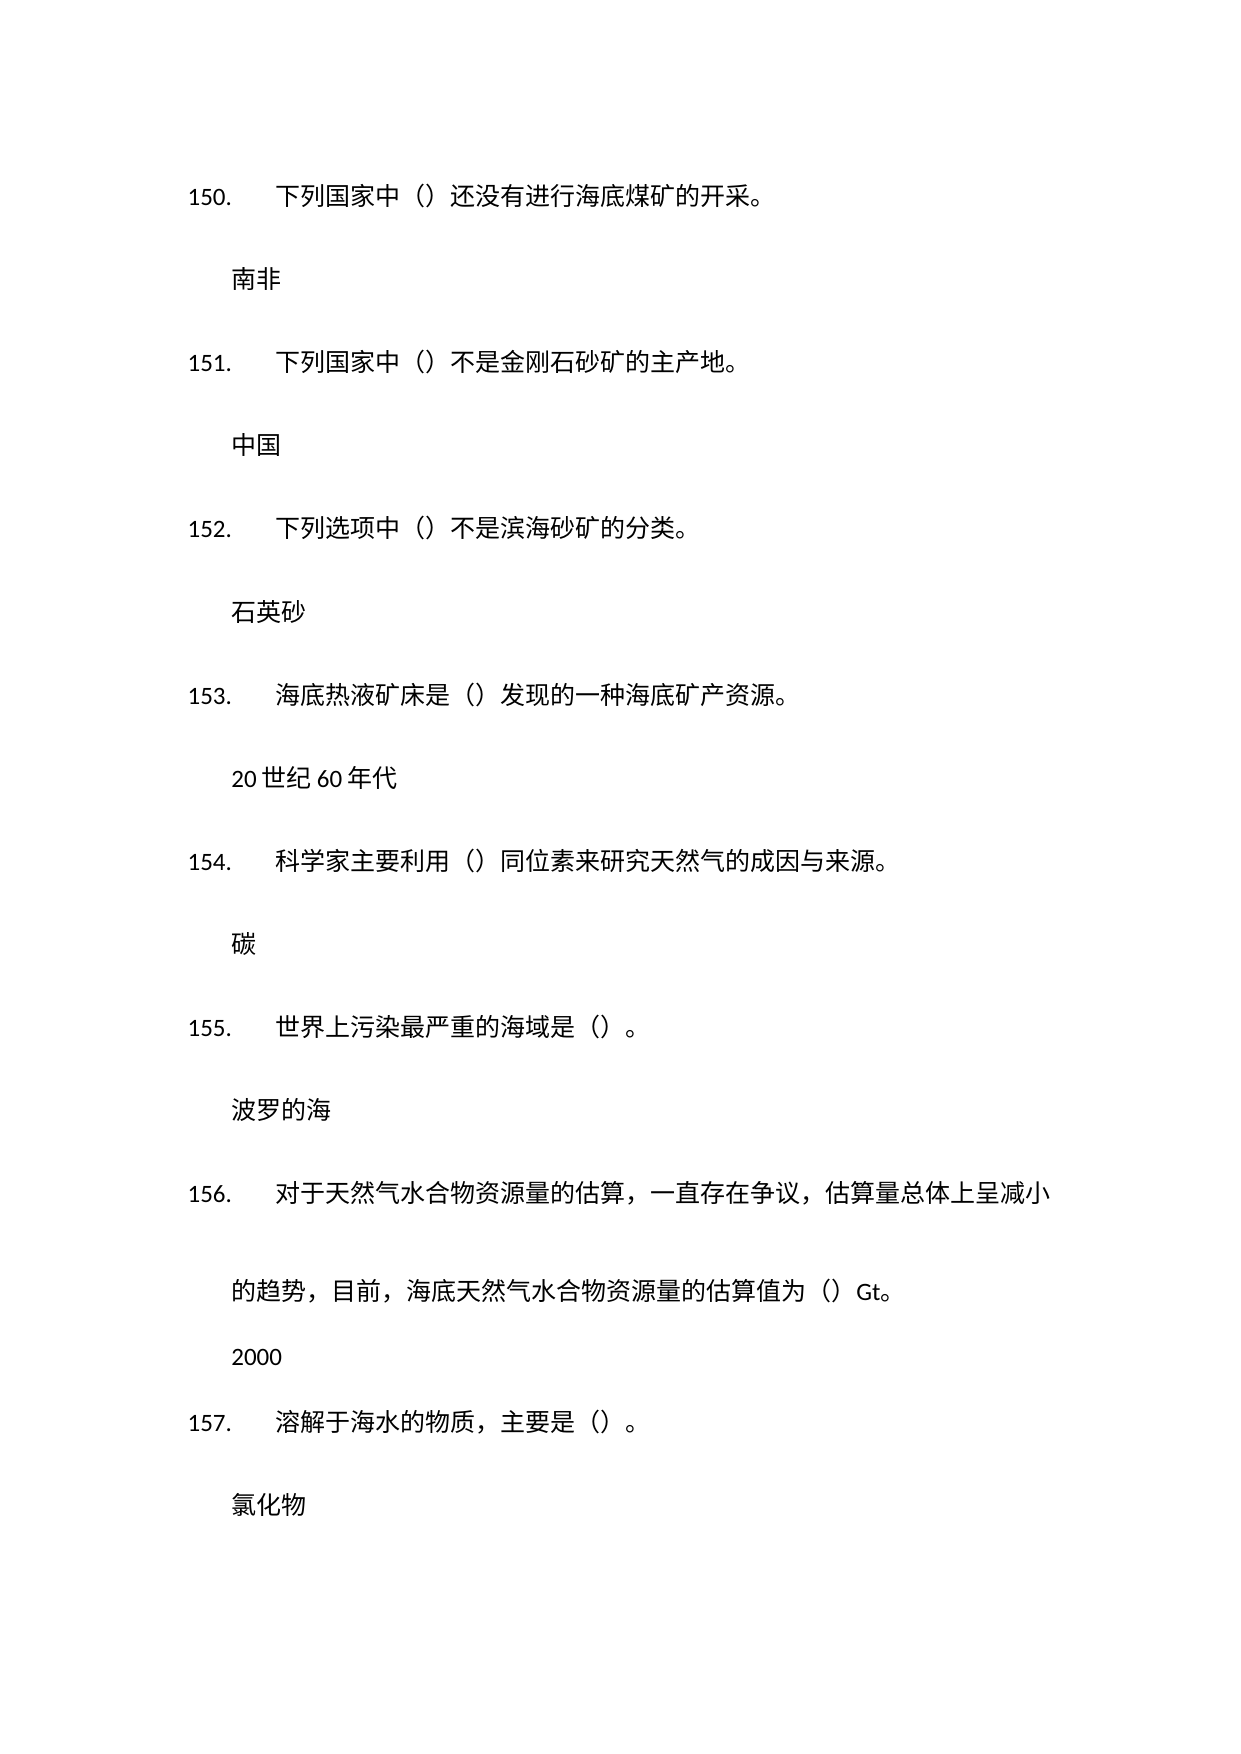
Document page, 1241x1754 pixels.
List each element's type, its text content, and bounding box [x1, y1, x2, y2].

list 2000 [231, 1340, 1053, 1373]
list 对于天然气水合物资源量的估算，一直存在争议，估算量总体上呈减小的趋势，目前，海底天然气水合物资源量的估算值为（）Gt。 [187, 1159, 1053, 1322]
list 科学家主要利用（）同位素来研究天然气的成因与来源。 [187, 827, 1053, 892]
list 中国 [231, 411, 1053, 476]
list 下列国家中（）不是金刚石砂矿的主产地。 [187, 328, 1053, 393]
list 世界上污染最严重的海域是（）。 [187, 993, 1053, 1058]
list 氯化物 [231, 1471, 1053, 1536]
list 海底热液矿床是（）发现的一种海底矿产资源。 [187, 661, 1053, 726]
list 20世纪60年代 [231, 744, 1053, 809]
list 下列国家中（）还没有进行海底煤矿的开采。 [187, 162, 1053, 227]
list 溶解于海水的物质，主要是（）。 [187, 1388, 1053, 1453]
list 碳 [231, 910, 1053, 975]
list 石英砂 [231, 578, 1053, 643]
list 下列选项中（）不是滨海砂矿的分类。 [187, 494, 1053, 559]
list 波罗的海 [231, 1076, 1053, 1141]
list 南非 [231, 245, 1053, 310]
